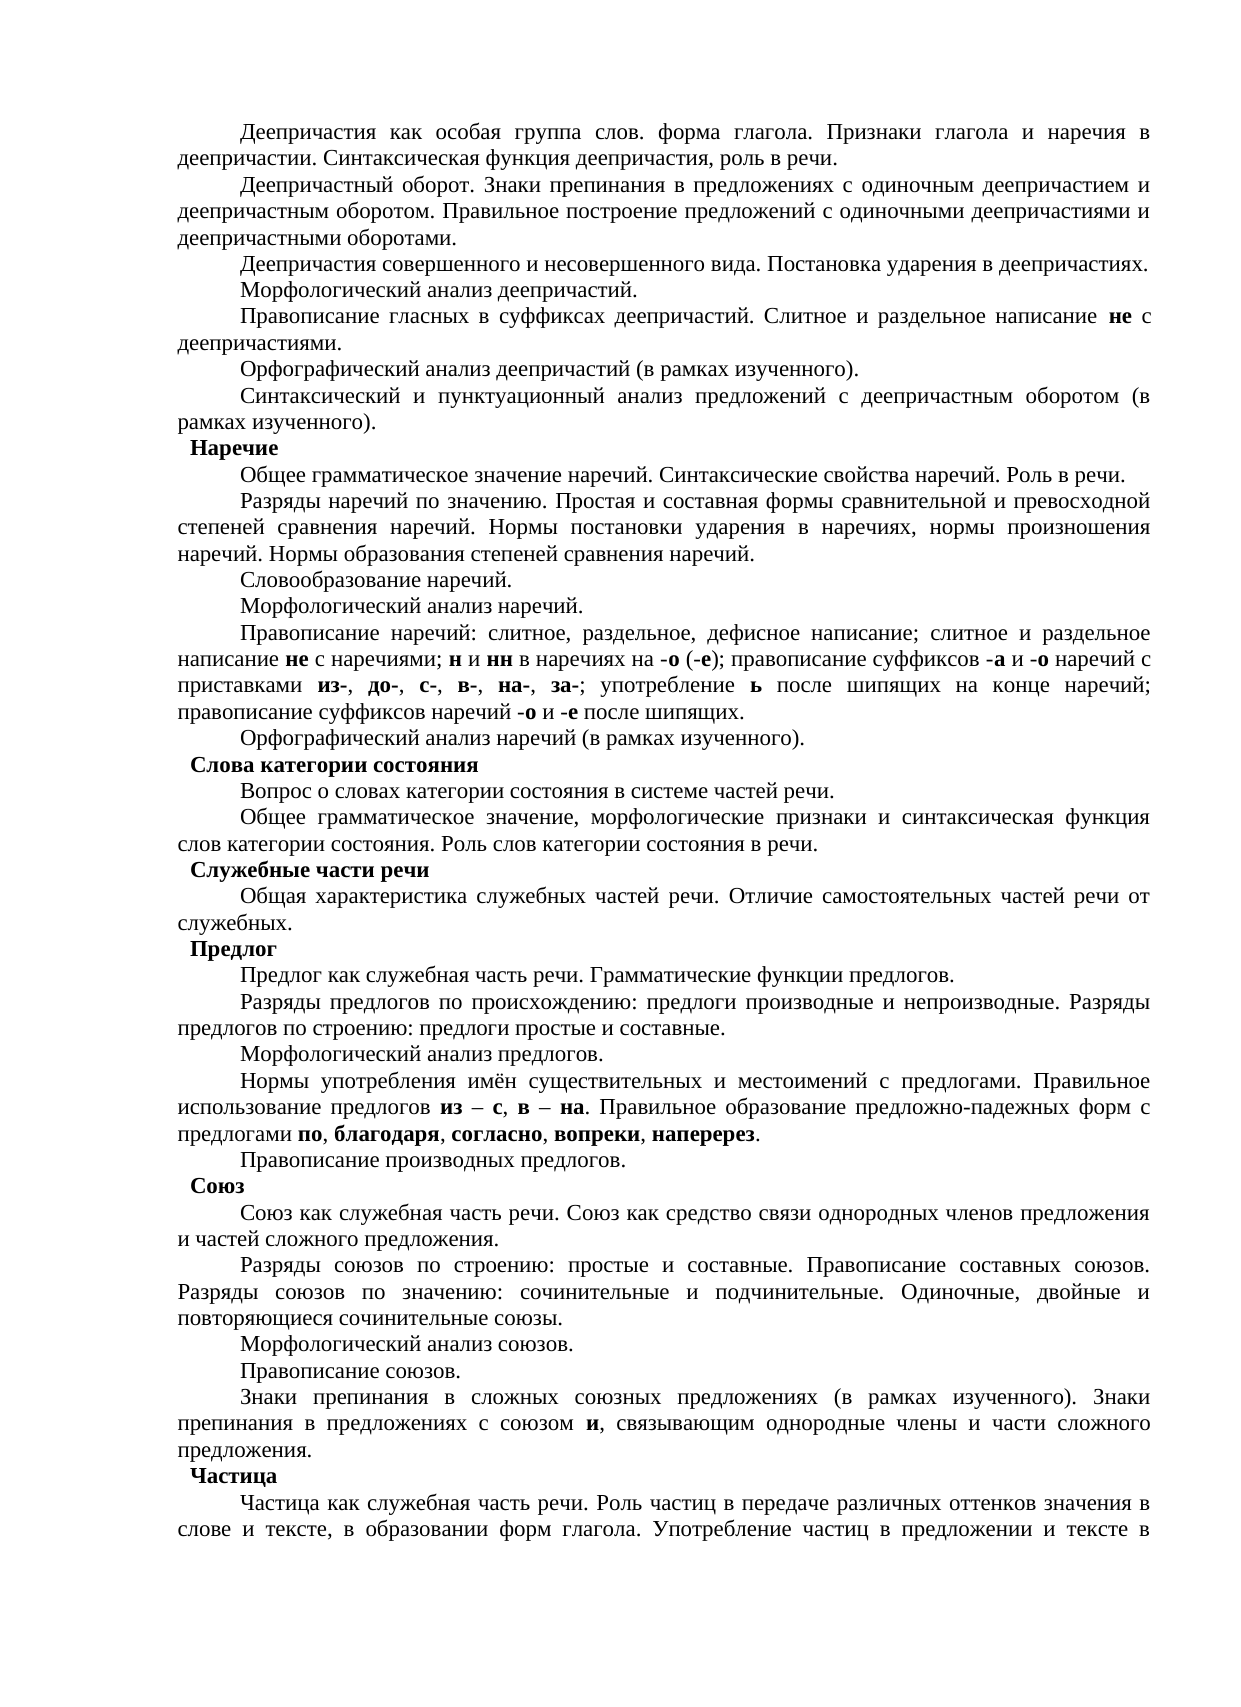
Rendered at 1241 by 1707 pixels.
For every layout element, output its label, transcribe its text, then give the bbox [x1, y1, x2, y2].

text Орфографический анализ наречий (в рамках изученного). [177, 724, 1152, 751]
text Слова категории состояния [190, 751, 1152, 777]
text Морфологический анализ союзов. [177, 1330, 1152, 1357]
text Союз [190, 1172, 1152, 1199]
text Деепричастный оборот. Знаки препинания в предложениях с одиночным деепричастием и деепричастным оборотом. Правильное построение предложений с одиночными деепричастиями и деепричастными оборотами. [177, 171, 1152, 250]
text Правописание производных предлогов. [177, 1146, 1152, 1172]
text Морфологический анализ наречий. [177, 592, 1152, 619]
text Общее грамматическое значение, морфологические признаки и синтаксическая функция слов категории состояния. Роль слов категории состояния в речи. [177, 803, 1152, 856]
text Служебные части речи [190, 856, 1152, 882]
text Орфографический анализ деепричастий (в рамках изученного). [177, 355, 1152, 382]
text Словообразование наречий. [177, 566, 1152, 592]
text Общая характеристика служебных частей речи. Отличие самостоятельных частей речи от служебных. [177, 882, 1152, 935]
text Нормы употребления имён существительных и местоимений с предлогами. Правильное использование предлогов из – с, в – на. Правильное образование предложно-падежных форм с предлогами по, благодаря, согласно, вопреки, наперерез. [177, 1067, 1152, 1146]
text Союз как служебная часть речи. Союз как средство связи однородных членов предложения и частей сложного предложения. [177, 1199, 1152, 1251]
text Правописание наречий: слитное, раздельное, дефисное написание; слитное и раздельное написание не с наречиями; н и нн в наречиях на -о (-е); правописание суффиксов -а и -о наречий с приставками из-, до-, с-, в-, на-, за-; употребление ь после шипящих на конце наречий; правописание суффиксов наречий -о и -е после шипящих. [177, 619, 1152, 724]
text Разряды наречий по значению. Простая и составная формы сравнительной и превосходной степеней сравнения наречий. Нормы постановки ударения в наречиях, нормы произношения наречий. Нормы образования степеней сравнения наречий. [177, 487, 1152, 566]
text Частица [190, 1462, 1152, 1488]
text Предлог как служебная часть речи. Грамматические функции предлогов. [177, 961, 1152, 988]
text Правописание союзов. [177, 1357, 1152, 1383]
text Морфологический анализ предлогов. [177, 1041, 1152, 1067]
text Разряды союзов по строению: простые и составные. Правописание составных союзов. Разряды союзов по значению: сочинительные и подчинительные. Одиночные, двойные и повторяющиеся сочинительные союзы. [177, 1251, 1152, 1330]
text Деепричастия совершенного и несовершенного вида. Постановка ударения в деепричастиях. [177, 250, 1152, 276]
text Наречие [190, 434, 1152, 461]
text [177, 1488, 1152, 1541]
text Вопрос о словах категории состояния в системе частей речи. [177, 777, 1152, 803]
text Предлог [190, 935, 1152, 961]
text Правописание гласных в суффиксах деепричастий. Слитное и раздельное написание не с деепричастиями. [177, 303, 1152, 355]
text Знаки препинания в сложных союзных предложениях (в рамках изученного). Знаки препинания в предложениях с союзом и, связывающим однородные члены и части сложного предложения. [177, 1383, 1152, 1462]
text Разряды предлогов по происхождению: предлоги производные и непроизводные. Разряды предлогов по строению: предлоги простые и составные. [177, 988, 1152, 1041]
text Синтаксический и пунктуационный анализ предложений с деепричастным оборотом (в рамках изученного). [177, 382, 1152, 434]
text Морфологический анализ деепричастий. [177, 276, 1152, 303]
text Общее грамматическое значение наречий. Синтаксические свойства наречий. Роль в речи. [177, 461, 1152, 487]
text Деепричастия как особая группа слов. форма глагола. Признаки глагола и наречия в деепричастии. Синтаксическая функция деепричастия, роль в речи. [177, 118, 1152, 171]
